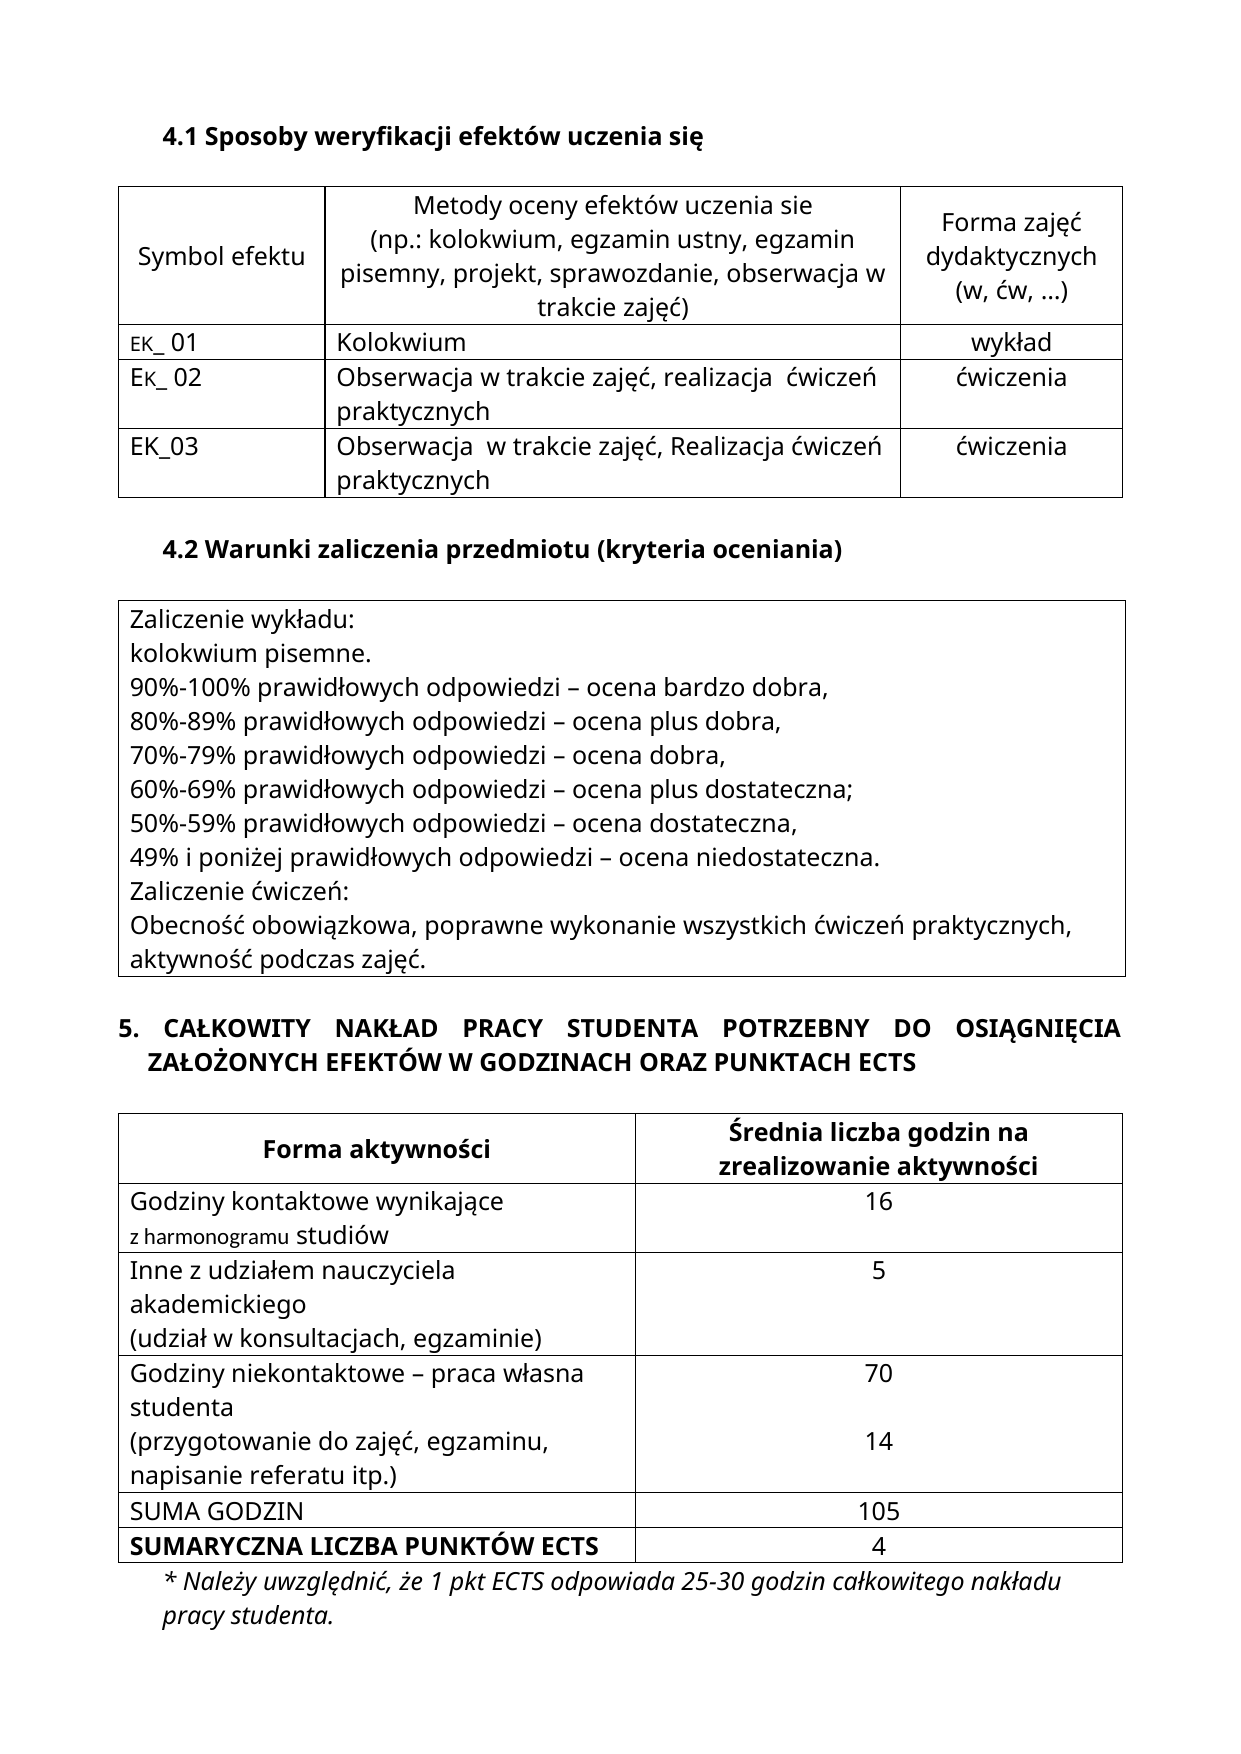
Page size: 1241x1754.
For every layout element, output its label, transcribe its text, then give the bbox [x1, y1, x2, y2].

table_cell 4 [636, 1528, 1122, 1562]
table_cell 105 [636, 1493, 1122, 1527]
table_header Średnia liczba godzin na zrealizowanie aktywności [636, 1114, 1122, 1182]
table_cell ek_ 01 [119, 325, 324, 359]
table_cell ćwiczenia [901, 429, 1122, 497]
table_cell 70 14 [636, 1356, 1122, 1492]
table_cell SUMA GODZIN [119, 1493, 635, 1527]
table_cell Obserwacja w trakcie zajęć, Realizacja ćwiczeń praktycznych [326, 429, 900, 497]
table_header Zaliczenie wykładu: kolokwium pisemne. 90%-100% prawidłowych odpowiedzi – ocena bardzo dobra, 80%-89% prawidłowych odpowiedzi – ocena plus dobra, 70%-79% prawidłowych odpowiedzi – ocena dobra, 60%-69% prawidłowych odpowiedzi – ocena plus dostateczna; 50%-59% prawidłowych odpowiedzi – ocena dostateczna, 49% i poniżej prawidłowych odpowiedzi – ocena niedostateczna. Zaliczenie ćwiczeń: Obecność obowiązkowa, poprawne wykonanie wszystkich ćwiczeń praktycznych, aktywność podczas zajęć. [119, 601, 1125, 976]
table_cell Kolokwium [326, 325, 900, 359]
table_header Forma aktywności [119, 1114, 635, 1182]
table_cell Obserwacja w trakcie zajęć, realizacja ćwiczeń praktycznych [326, 360, 900, 428]
table_cell 16 [636, 1184, 1122, 1252]
table_cell Godziny niekontaktowe – praca własna studenta (przygotowanie do zajęć, egzaminu, napisanie referatu itp.) [119, 1356, 635, 1492]
table_header Symbol efektu [119, 187, 324, 323]
text 4.2 Warunki zaliczenia przedmiotu (kryteria oceniania) [162, 532, 1122, 566]
table_cell Godziny kontaktowe wynikające z harmonogramu studiów [119, 1184, 635, 1252]
table_cell wykład [901, 325, 1122, 359]
table_cell SUMARYCZNA LICZBA PUNKTÓW ECTS [119, 1528, 635, 1562]
table_header Metody oceny efektów uczenia sie (np.: kolokwium, egzamin ustny, egzamin pisemny, projekt, sprawozdanie, obserwacja w trakcie zajęć) [326, 187, 900, 323]
table_header Forma zajęć dydaktycznych (w, ćw, …) [901, 187, 1122, 323]
table_cell Inne z udziałem nauczyciela akademickiego (udział w konsultacjach, egzaminie) [119, 1253, 635, 1355]
text 4.1 Sposoby weryfikacji efektów uczenia się [162, 118, 1122, 152]
text 5. CAŁKOWITY NAKŁAD PRACY STUDENTA POTRZEBNY DO OSIĄGNIĘCIA ZAŁOŻONYCH EFEKTÓW W GODZINACH ORAZ PUNKTACH ECTS [118, 1011, 1122, 1079]
table_cell EK_03 [119, 429, 324, 497]
table_cell Ek_ 02 [119, 360, 324, 428]
text * Należy uwzględnić, że 1 pkt ECTS odpowiada 25-30 godzin całkowitego nakładu pracy studenta. [162, 1563, 1122, 1631]
table_cell 5 [636, 1253, 1122, 1355]
table_cell ćwiczenia [901, 360, 1122, 428]
